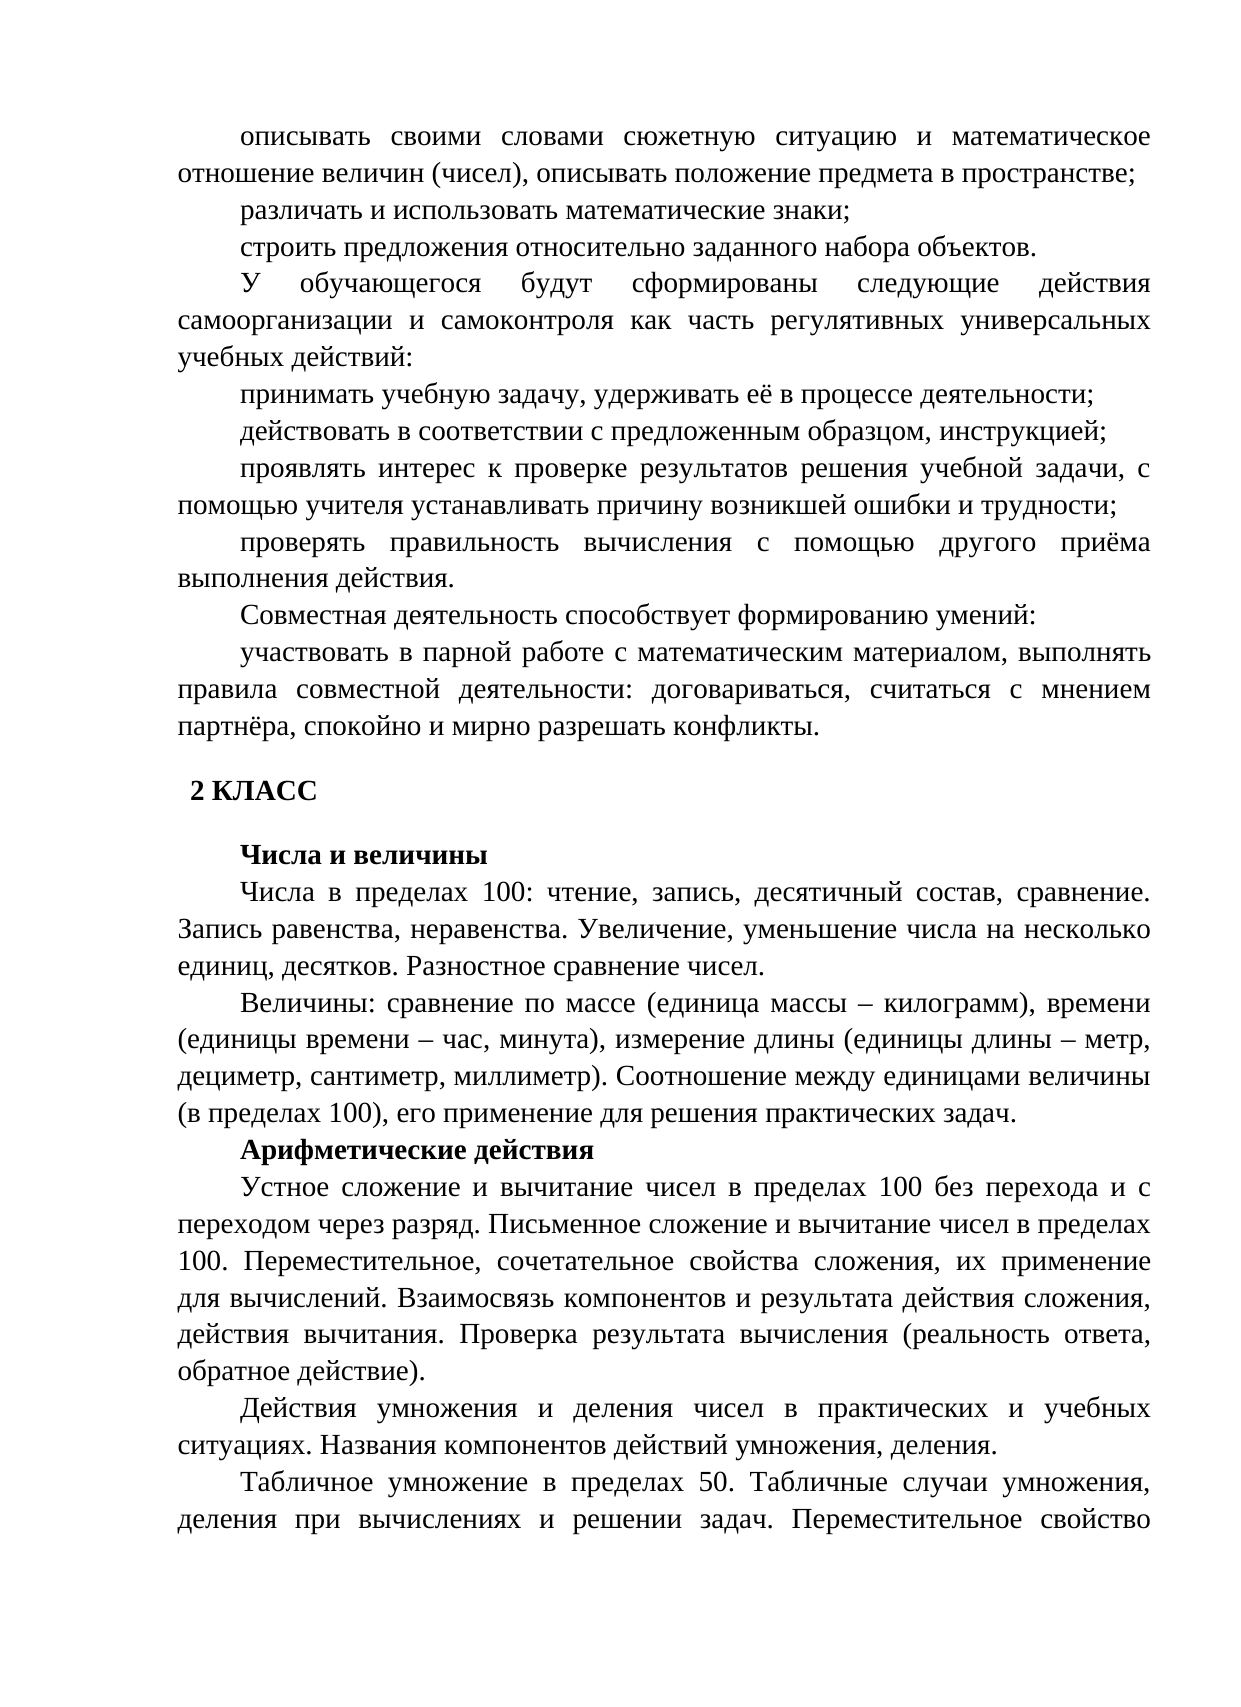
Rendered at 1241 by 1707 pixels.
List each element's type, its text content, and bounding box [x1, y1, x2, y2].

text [177, 1464, 1152, 1534]
text Действия умножения и деления чисел в практических и учебных ситуациях. Названия компонентов действий умножения, деления. [177, 1390, 1152, 1461]
text описывать своими словами сюжетную ситуацию и математическое отношение величин (чисел), описывать положение предмета в пространстве; [177, 118, 1152, 188]
text Совместная деятельность способствует формированию умений: [177, 597, 1152, 631]
text Числа в пределах 100: чтение, запись, десятичный состав, сравнение. Запись равенства, неравенства. Увеличение, уменьшение числа на несколько единиц, десятков. Разностное сравнение чисел. [177, 874, 1152, 981]
text Числа и величины [177, 837, 1152, 871]
text проверять правильность вычисления с помощью другого приёма выполнения действия. [177, 524, 1152, 594]
text Арифметические действия [177, 1132, 1152, 1166]
text действовать в соответствии с предложенным образцом, инструкцией; [177, 413, 1152, 447]
text 2 КЛАСС [190, 773, 1152, 806]
text Устное сложение и вычитание чисел в пределах 100 без перехода и с переходом через разряд. Письменное сложение и вычитание чисел в пределах 100. Переместительное, сочетательное свойства сложения, их применение для вычислений. Взаимосвязь компонентов и результата действия сложения, действия вычитания. Проверка результата вычисления (реальность ответа, обратное действие). [177, 1169, 1152, 1387]
text У обучающегося будут сформированы следующие действия самоорганизации и самоконтроля как часть регулятивных универсальных учебных действий: [177, 266, 1152, 373]
text принимать учебную задачу, удерживать её в процессе деятельности; [177, 376, 1152, 410]
text участвовать в парной работе с математическим материалом, выполнять правила совместной деятельности: договариваться, считаться с мнением партнёра, спокойно и мирно разрешать конфликты. [177, 634, 1152, 742]
text строить предложения относительно заданного набора объектов. [177, 229, 1152, 262]
text Величины: сравнение по массе (единица массы – килограмм), времени (единицы времени – час, минута), измерение длины (единицы длины – метр, дециметр, сантиметр, миллиметр). Соотношение между единицами величины (в пределах 100), его применение для решения практических задач. [177, 985, 1152, 1129]
text различать и использовать математические знаки; [177, 192, 1152, 225]
text проявлять интерес к проверке результатов решения учебной задачи, с помощью учителя устанавливать причину возникшей ошибки и трудности; [177, 450, 1152, 520]
